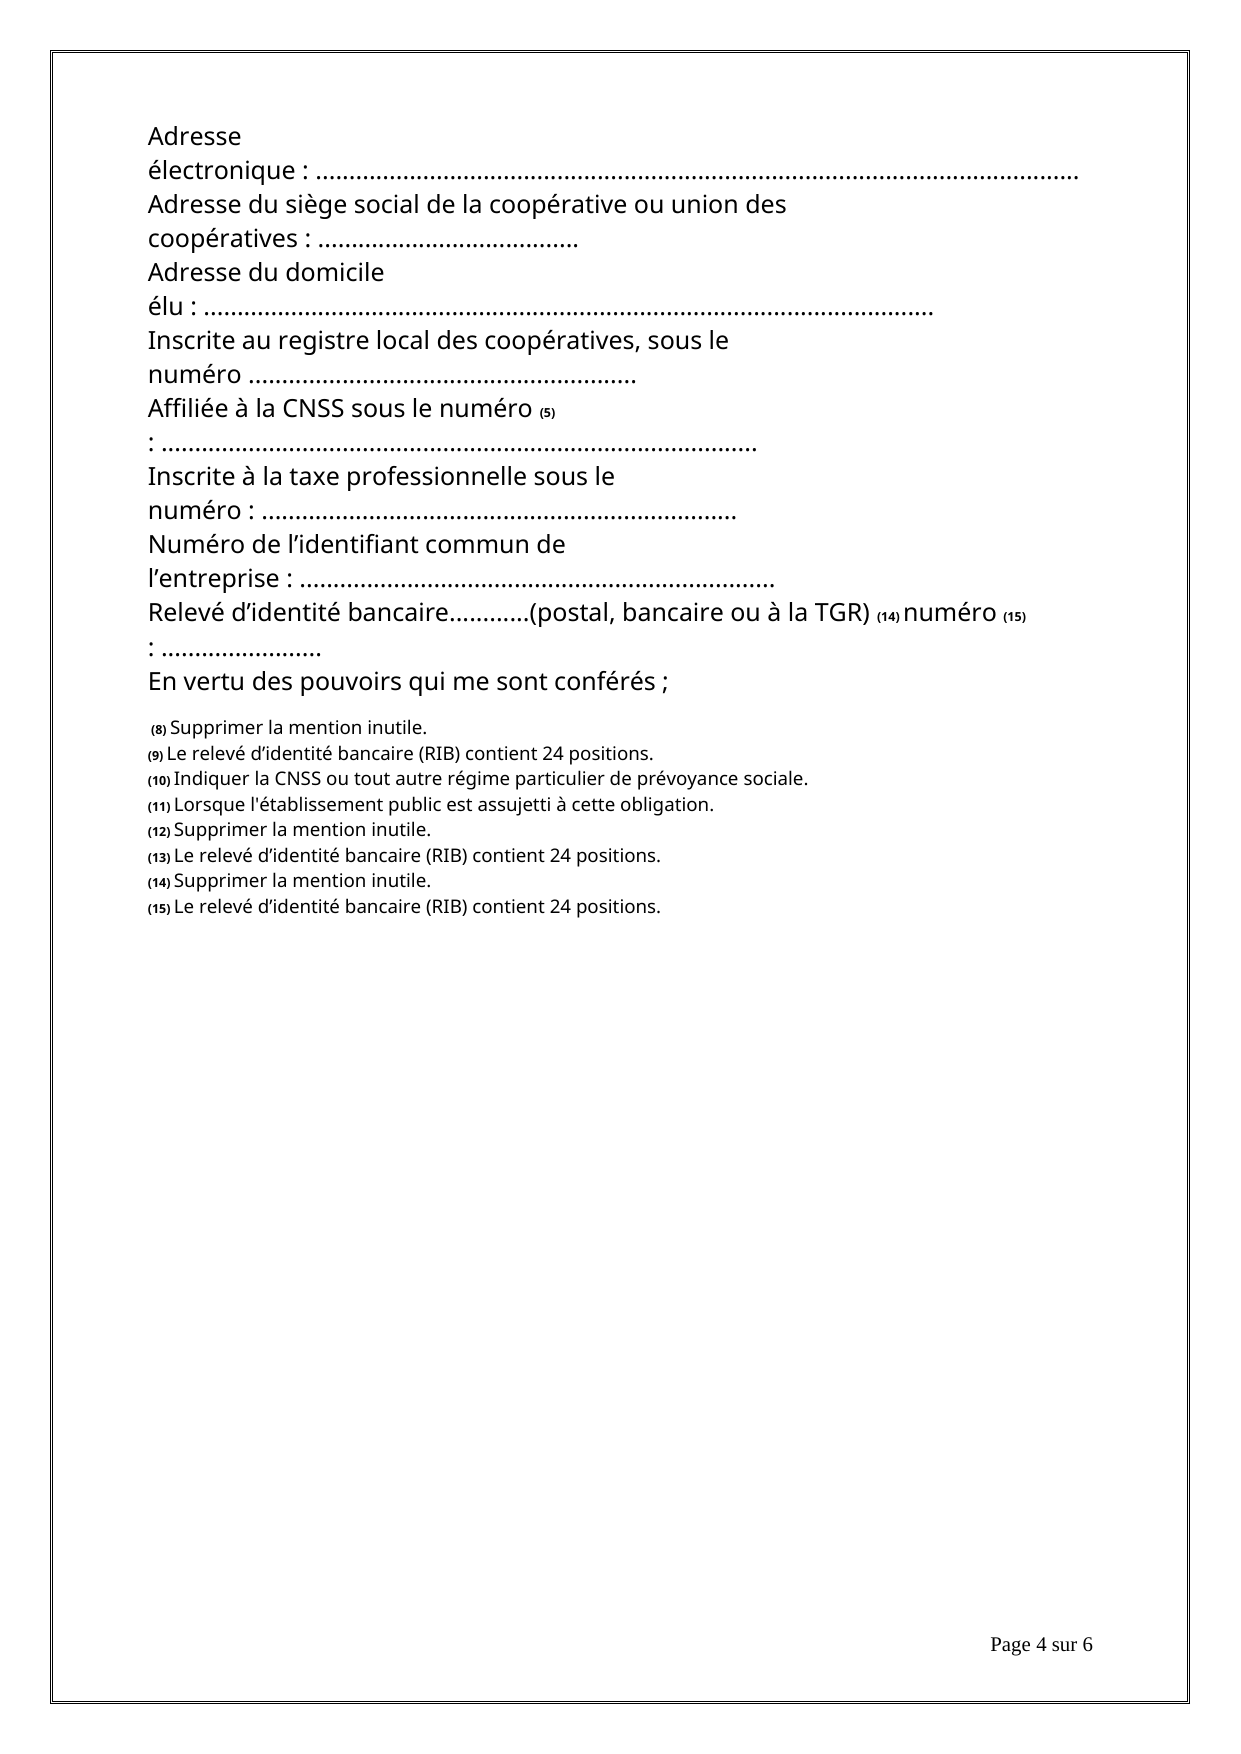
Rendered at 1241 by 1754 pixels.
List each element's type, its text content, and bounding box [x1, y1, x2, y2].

text Adresse du domicile élu : ............................................................................................................. [148, 254, 1093, 323]
text En vertu des pouvoirs qui me sont conférés ; [148, 663, 1093, 697]
text (14) Supprimer la mention inutile. [148, 867, 1093, 893]
text Adresse du siège social de la coopérative ou union des coopératives : ....................................... [148, 186, 1093, 254]
text Numéro de l’identifiant commun de l’entreprise : ....................................................................... [148, 527, 1093, 595]
text (11) Lorsque l'établissement public est assujetti à cette obligation. [148, 791, 1093, 816]
text Adresse électronique : .................................................................................................................. [148, 118, 1093, 186]
text (10) Indiquer la CNSS ou tout autre régime particulier de prévoyance sociale. [148, 765, 1093, 791]
text (13) Le relevé d’identité bancaire (RIB) contient 24 positions. [148, 842, 1093, 867]
text Affiliée à la CNSS sous le numéro (5) : ......................................................................................... [148, 391, 1093, 459]
text Relevé d’identité bancaire............(postal, bancaire ou à la TGR) (14) numéro (15) : ........................ [148, 595, 1093, 663]
text (9) Le relevé d’identité bancaire (RIB) contient 24 positions. [148, 740, 1093, 765]
text (15) Le relevé d’identité bancaire (RIB) contient 24 positions. [148, 893, 1093, 918]
text Inscrite au registre local des coopératives, sous le numéro .......................................................... [148, 323, 1093, 391]
text (8) Supprimer la mention inutile. [148, 714, 1093, 740]
text (12) Supprimer la mention inutile. [148, 816, 1093, 842]
text Inscrite à la taxe professionnelle sous le numéro : ....................................................................... [148, 459, 1093, 527]
